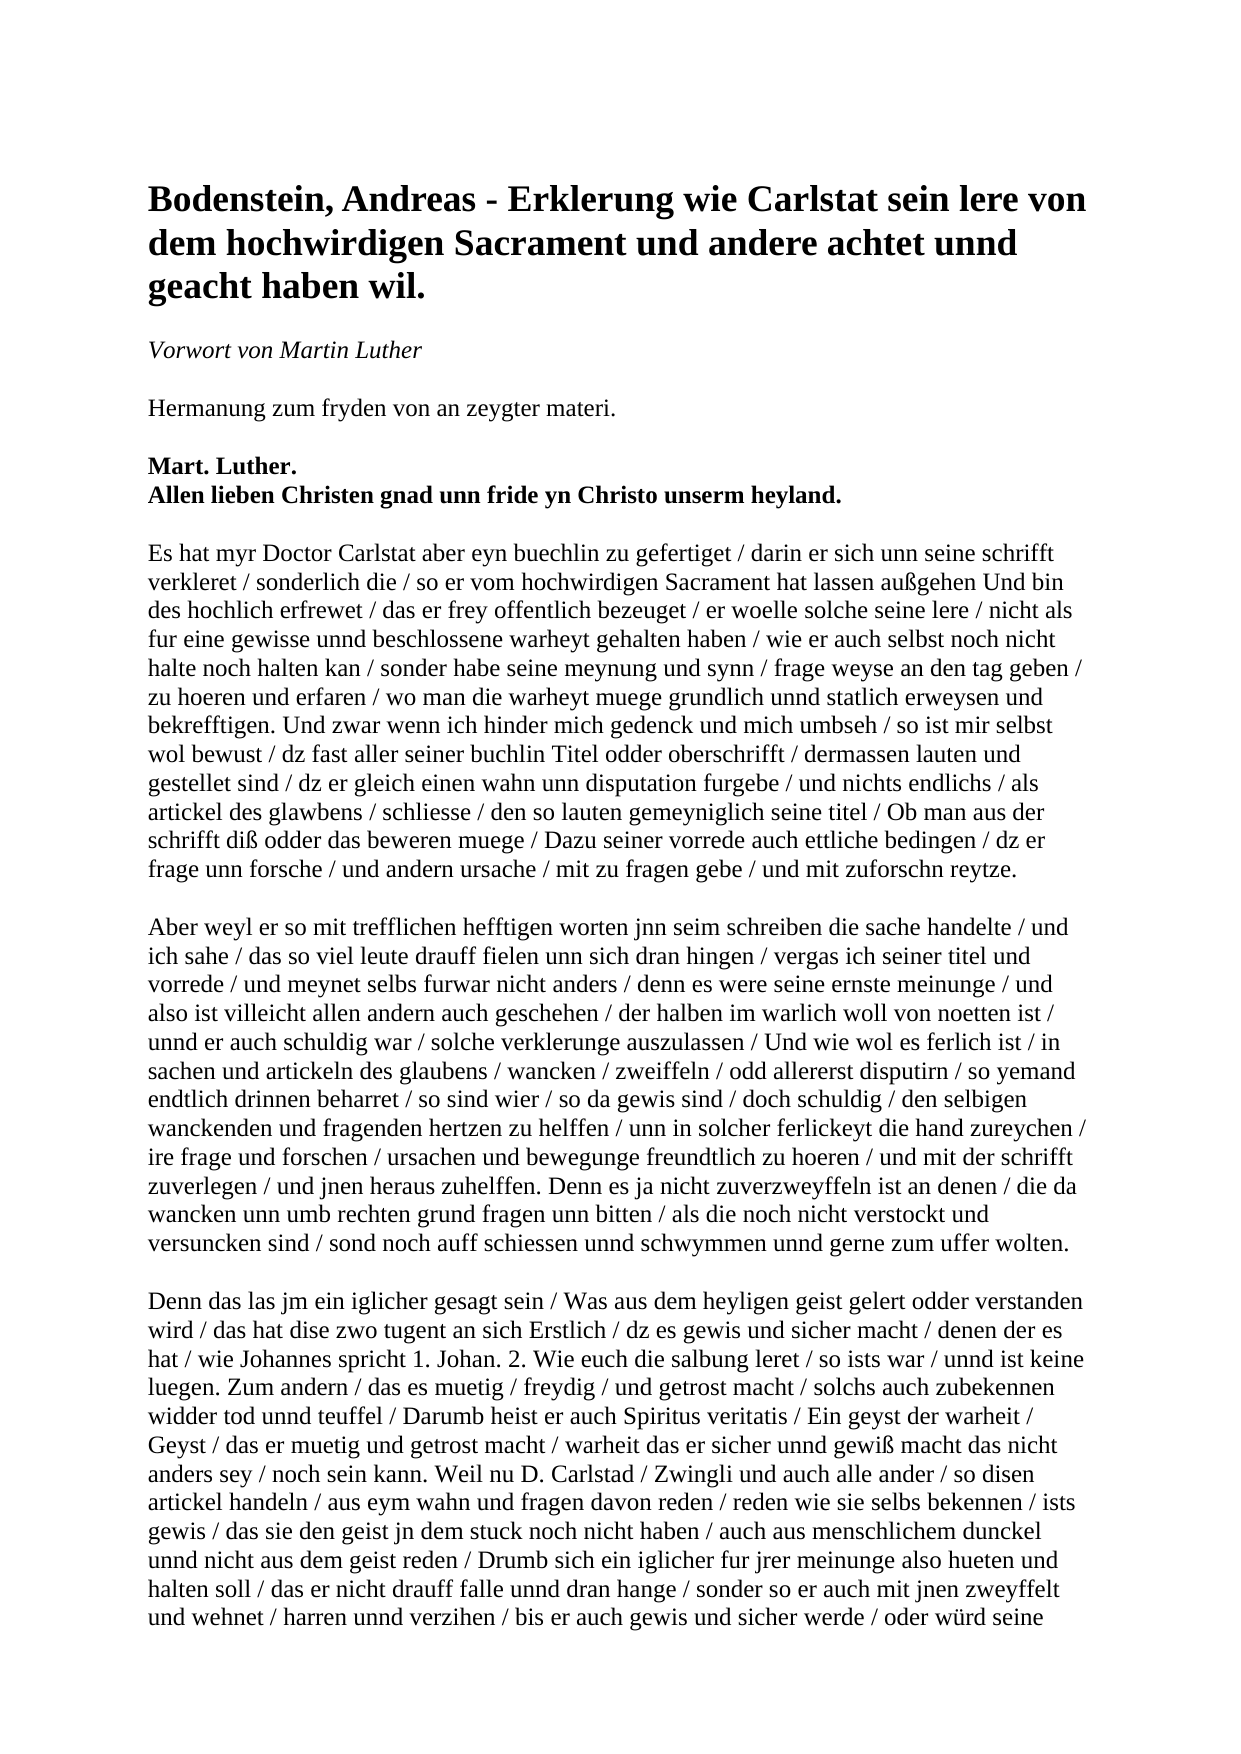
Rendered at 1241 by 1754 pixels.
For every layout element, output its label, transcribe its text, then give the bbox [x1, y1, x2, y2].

text Vorwort von Martin Luther [148, 335, 1093, 364]
text Mart. Luther. Allen lieben Christen gnad unn fride yn Christo unserm heyland. [148, 451, 1093, 509]
text Es hat myr Doctor Carlstat aber eyn buechlin zu gefertiget / darin er sich unn seine schrifft verkleret / sonderlich die / so er vom hochwirdigen Sacrament hat lassen außgehen Und bin des hochlich erfrewet / das er frey offentlich bezeuget / er woelle solche seine lere / nicht als fur eine gewisse unnd beschlossene warheyt gehalten haben / wie er auch selbst noch nicht halte noch halten kan / sonder habe seine meynung und synn / frage weyse an den tag geben / zu hoeren und erfaren / wo man die warheyt muege grundlich unnd statlich erweysen und bekrefftigen. Und zwar wenn ich hinder mich gedenck und mich umbseh / so ist mir selbst wol bewust / dz fast aller seiner buchlin Titel odder oberschrifft / dermassen lauten und gestellet sind / dz er gleich einen wahn unn disputation furgebe / und nichts endlichs / als artickel des glawbens / schliesse / den so lauten gemeyniglich seine titel / Ob man aus der schrifft diß odder das beweren muege / Dazu seiner vorrede auch ettliche bedingen / dz er frage unn forsche / und andern ursache / mit zu fragen gebe / und mit zuforschn reytze. [148, 538, 1093, 883]
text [148, 1286, 1093, 1631]
subtitle Bodenstein, Andreas - Erklerung wie Carlstat sein lere von dem hochwirdigen Sacrament und andere achtet unnd geacht haben wil. [148, 177, 1093, 306]
text Aber weyl er so mit trefflichen hefftigen worten jnn seim schreiben die sache handelte / und ich sahe / das so viel leute drauff fielen unn sich dran hingen / vergas ich seiner titel und vorrede / und meynet selbs furwar nicht anders / denn es were seine ernste meinunge / und also ist villeicht allen andern auch geschehen / der halben im warlich woll von noetten ist / unnd er auch schuldig war / solche verklerunge auszulassen / Und wie wol es ferlich ist / in sachen und artickeln des glaubens / wancken / zweiffeln / odd allererst disputirn / so yemand endtlich drinnen beharret / so sind wier / so da gewis sind / doch schuldig / den selbigen wanckenden und fragenden hertzen zu helffen / unn in solcher ferlickeyt die hand zureychen / ire frage und forschen / ursachen und bewegunge freundtlich zu hoeren / und mit der schrifft zuverlegen / und jnen heraus zuhelffen. Denn es ja nicht zuverzweyffeln ist an denen / die da wancken unn umb rechten grund fragen unn bitten / als die noch nicht verstockt und versuncken sind / sond noch auff schiessen unnd schwymmen unnd gerne zum uffer wolten. [148, 912, 1093, 1257]
text Hermanung zum fryden von an zeygter materi. [148, 393, 1093, 422]
